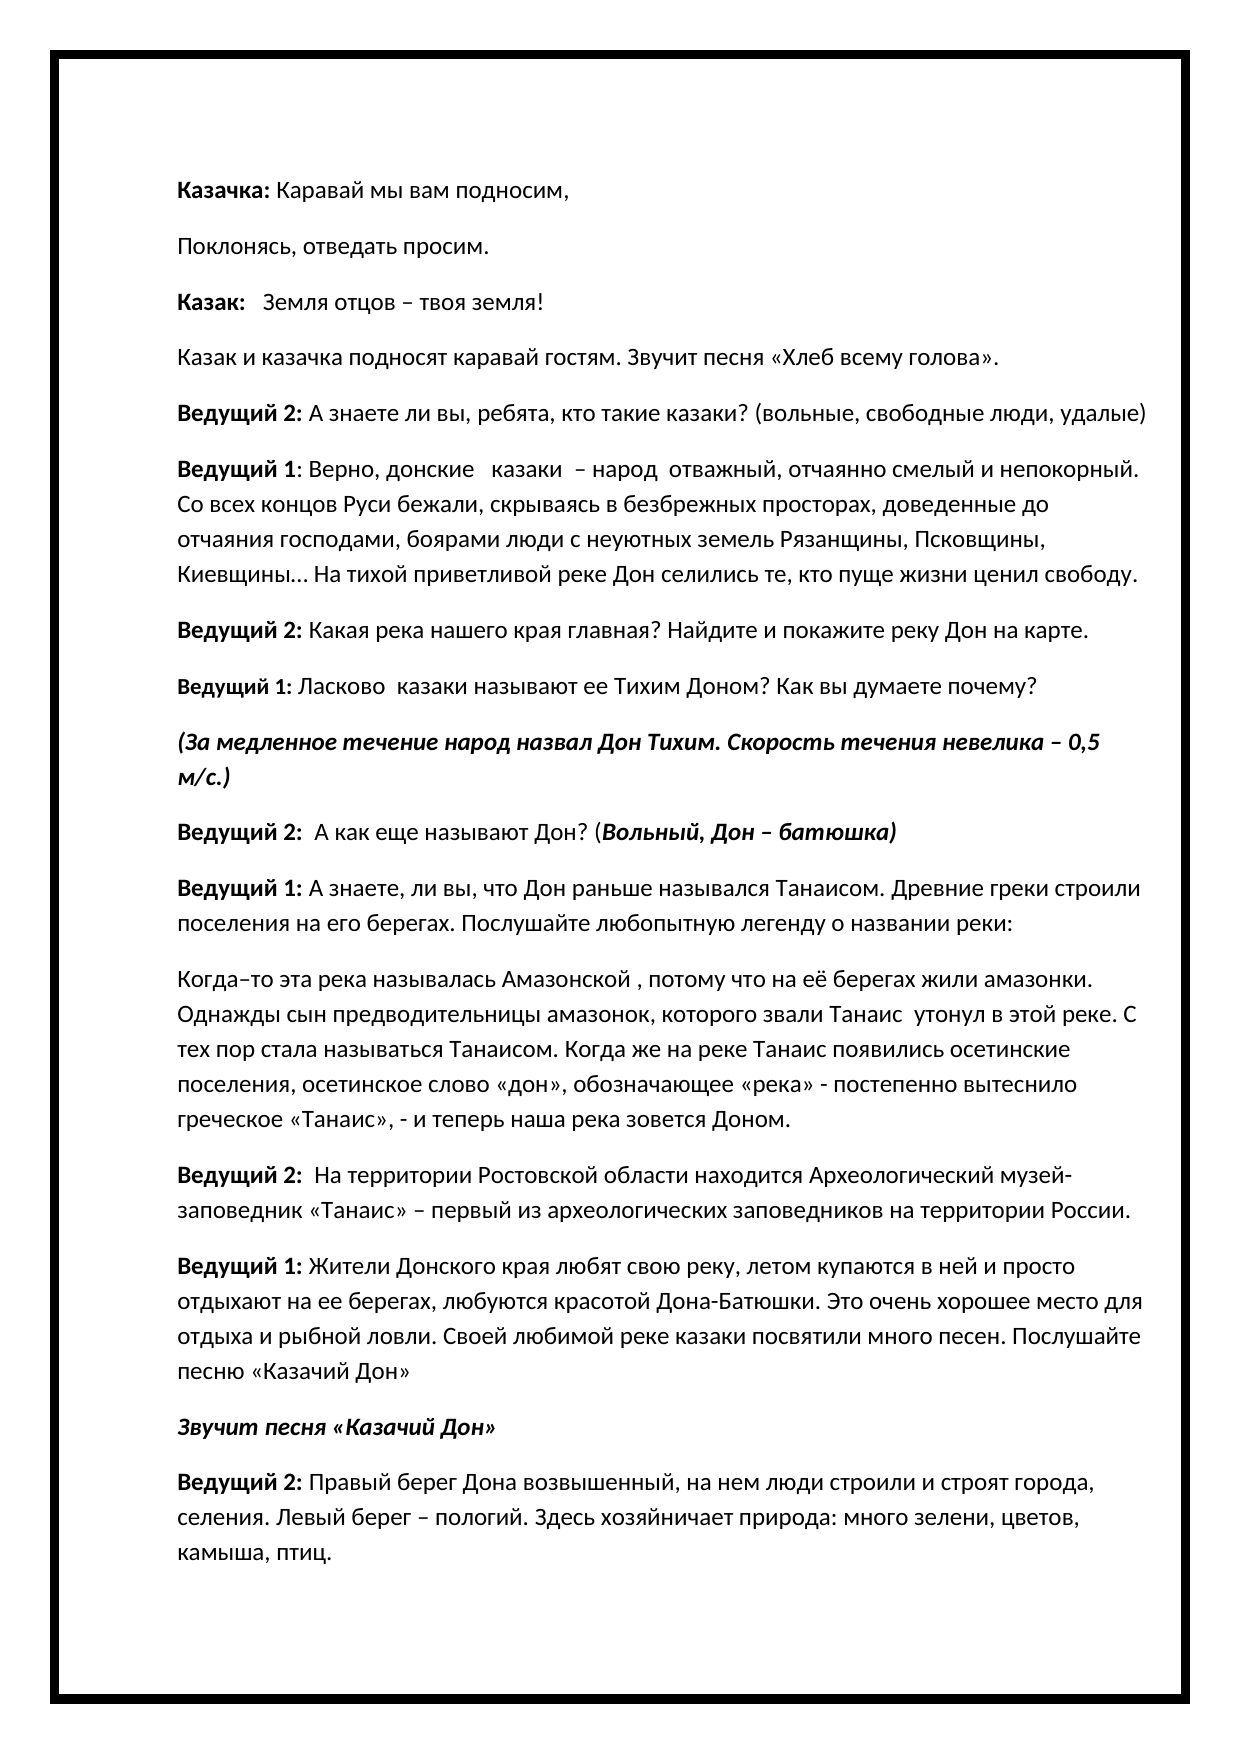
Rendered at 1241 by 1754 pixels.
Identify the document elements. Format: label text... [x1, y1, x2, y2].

text Казак и казачка подносят каравай гостям. Звучит песня «Хлеб всему голова». [177, 341, 1152, 372]
text Когда–то эта река называлась Амазонской , потому что на её берегах жили амазонки. Однажды сын предводительницы амазонок, которого звали Танаис утонул в этой реке. С тех пор стала называться Танаисом. Когда же на реке Танаис появились осетинские поселения, осетинское слово «дон», обозначающее «река» - постепенно вытеснило греческое «Танаис», - и теперь наша река зовется Доном. [177, 963, 1152, 1134]
text Казак: Земля отцов – твоя земля! [177, 286, 1152, 316]
text Ведущий 1: Жители Донского края любят свою реку, летом купаются в ней и просто отдыхают на ее берегах, любуются красотой Дона-Батюшки. Это очень хорошее место для отдыха и рыбной ловли. Своей любимой реке казаки посвятили много песен. Послушайте песню «Казачий Дон» [177, 1250, 1152, 1385]
text Ведущий 2: На территории Ростовской области находится Археологический музей-заповедник «Танаис» – первый из археологических заповедников на территории России. [177, 1159, 1152, 1224]
text Ведущий 2: А знаете ли вы, ребята, кто такие казаки? (вольные, свободные люди, удалые) [177, 397, 1152, 428]
text Ведущий 2: А как еще называют Дон? (Вольный, Дон – батюшка) [177, 816, 1152, 847]
text Ведущий 2: Какая река нашего края главная? Найдите и покажите реку Дон на карте. [177, 614, 1152, 644]
text Звучит песня «Казачий Дон» [177, 1411, 1152, 1441]
text (За медленное течение народ назвал Дон Тихим. Скорость течения невелика – 0,5 м/с.) [177, 726, 1152, 791]
text Ведущий 1: Верно, донские казаки – народ отважный, отчаянно смелый и непокорный. Со всех концов Руси бежали, скрываясь в безбрежных просторах, доведенные до отчаяния господами, боярами люди с неуютных земель Рязанщины, Псковщины, Киевщины… На тихой приветливой реке Дон селились те, кто пуще жизни ценил свободу. [177, 453, 1152, 589]
text Ведущий 1: А знаете, ли вы, что Дон раньше назывался Танаисом. Древние греки строили поселения на его берегах. Послушайте любопытную легенду о названии реки: [177, 872, 1152, 938]
text Ведущий 2: Правый берег Дона возвышенный, на нем люди строили и строят города, селения. Левый берег – пологий. Здесь хозяйничает природа: много зелени, цветов, камыша, птиц. [177, 1466, 1152, 1567]
text Поклонясь, отведать просим. [177, 230, 1152, 260]
text Ведущий 1: Ласково казаки называют ее Тихим Доном? Как вы думаете почему? [177, 670, 1152, 700]
text Казачка: Каравай мы вам подносим, [177, 174, 1152, 204]
